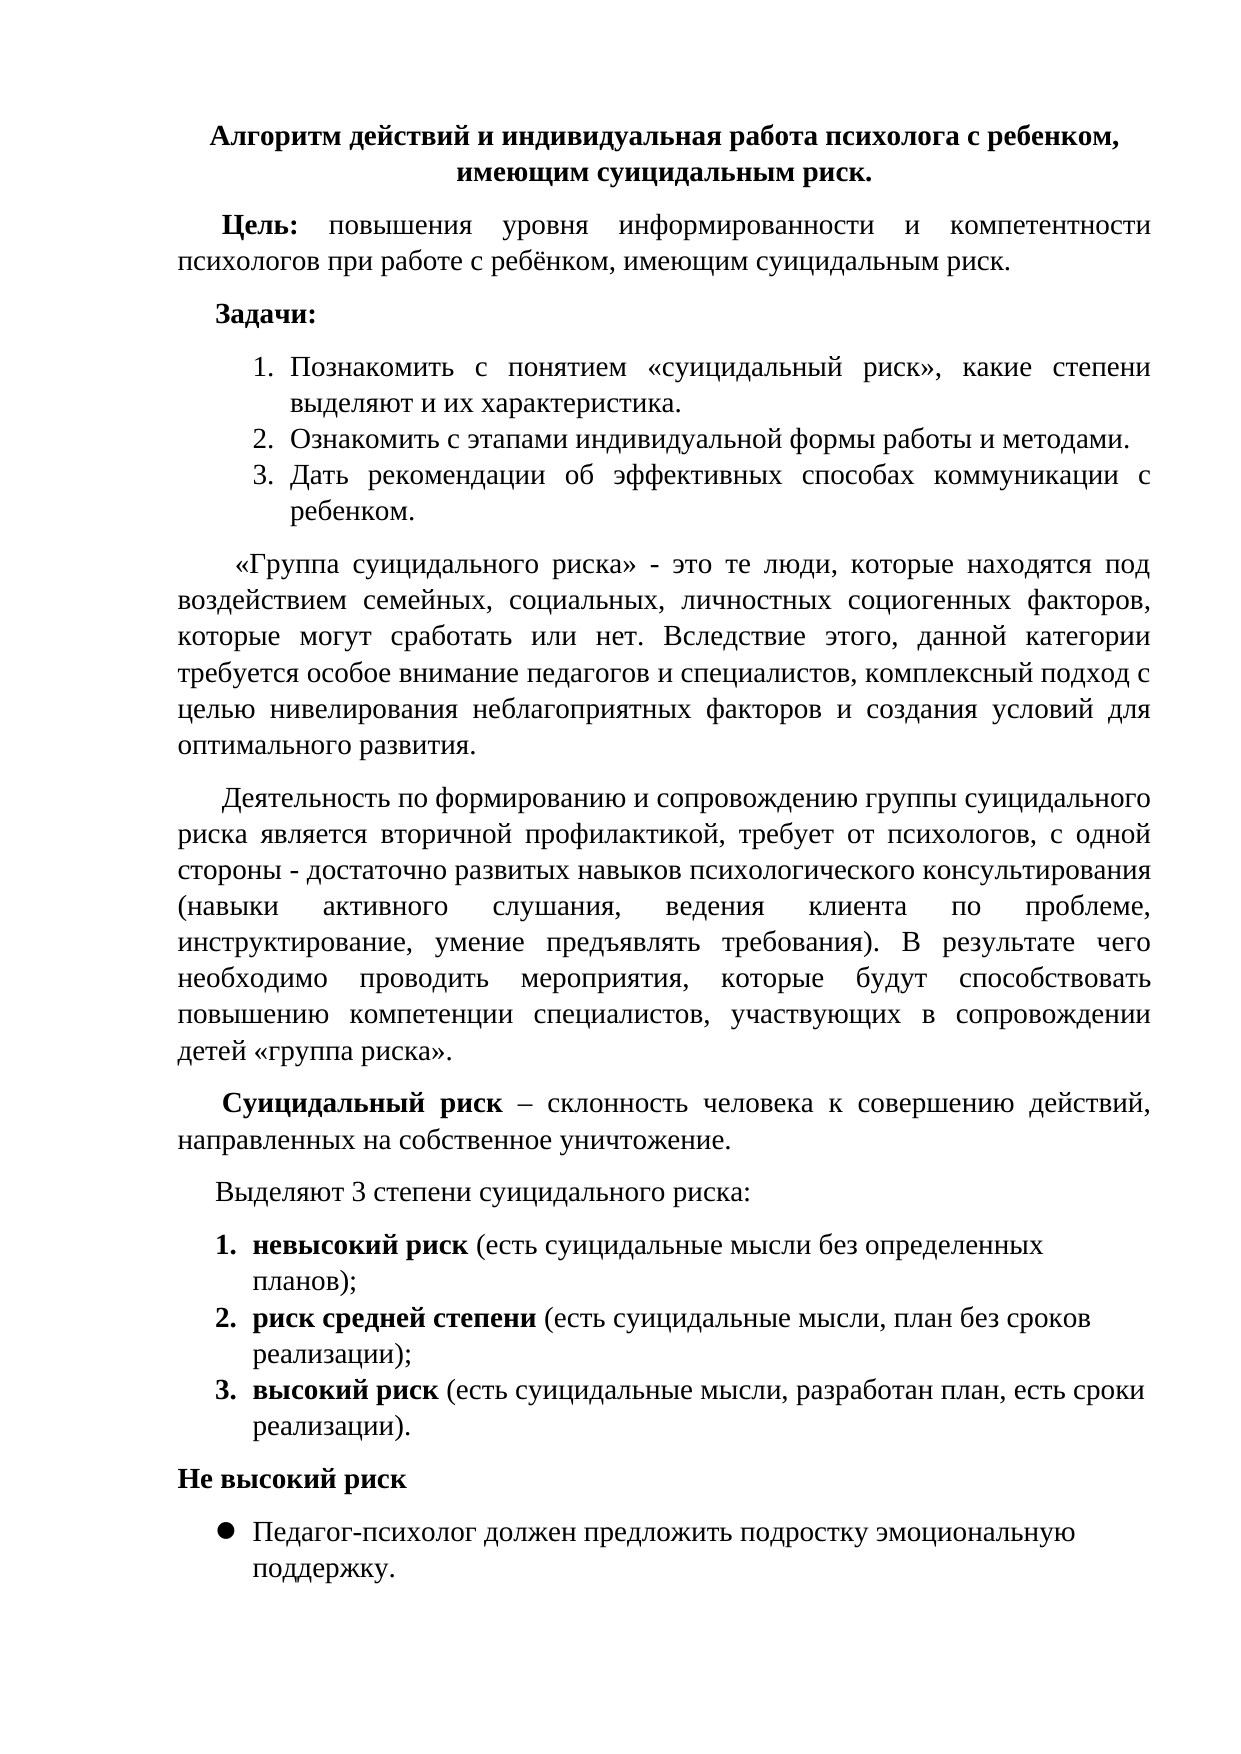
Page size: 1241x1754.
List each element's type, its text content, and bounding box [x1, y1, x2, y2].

list невысокий риск (есть суицидальные мысли без определенных планов); [215, 1227, 1152, 1297]
list Ознакомить с этапами индивидуальной формы работы и методами. [252, 421, 1152, 455]
list риск средней степени (есть суицидальные мысли, план без сроков реализации); [215, 1300, 1152, 1369]
text Суицидальный риск – склонность человека к совершению действий, направленных на собственное уничтожение. [177, 1086, 1152, 1155]
text Деятельность по формированию и сопровождению группы суицидального риска является вторичной профилактикой, требует от психологов, с одной стороны - достаточно развитых навыков психологического консультирования (навыки активного слушания, ведения клиента по проблеме, инструктирование, умение предъявлять требования). В результате чего необходимо проводить мероприятия, которые будут способствовать повышению компетенции специалистов, участвующих в сопровождении детей «группа риска». [177, 780, 1152, 1066]
text Алгоритм действий и индивидуальная работа психолога с ребенком, имеющим суицидальным риск. [177, 118, 1152, 188]
list Педагог-психолог должен предложить подростку эмоциональную поддержку. [215, 1514, 1152, 1583]
text Выделяют 3 степени суицидального риска: [177, 1174, 1152, 1208]
text Цель: повышения уровня информированности и компетентности психологов при работе с ребёнком, имеющим суицидальным риск. [177, 207, 1152, 277]
list Дать рекомендации об эффективных способах коммуникации с ребенком. [252, 457, 1152, 527]
list высокий риск (есть суицидальные мысли, разработан план, есть сроки реализации). [215, 1372, 1152, 1442]
text Задачи: [177, 296, 1152, 329]
list Познакомить с понятием «суицидальный риск», какие степени выделяют и их характеристика. [252, 349, 1152, 418]
text Не высокий риск [177, 1461, 1152, 1494]
text «Группа суицидального риска» - это те люди, которые находятся под воздействием семейных, социальных, личностных социогенных факторов, которые могут сработать или нет. Вследствие этого, данной категории требуется особое внимание педагогов и специалистов, комплексный подход с целью нивелирования неблагоприятных факторов и создания условий для оптимального развития. [177, 546, 1152, 761]
